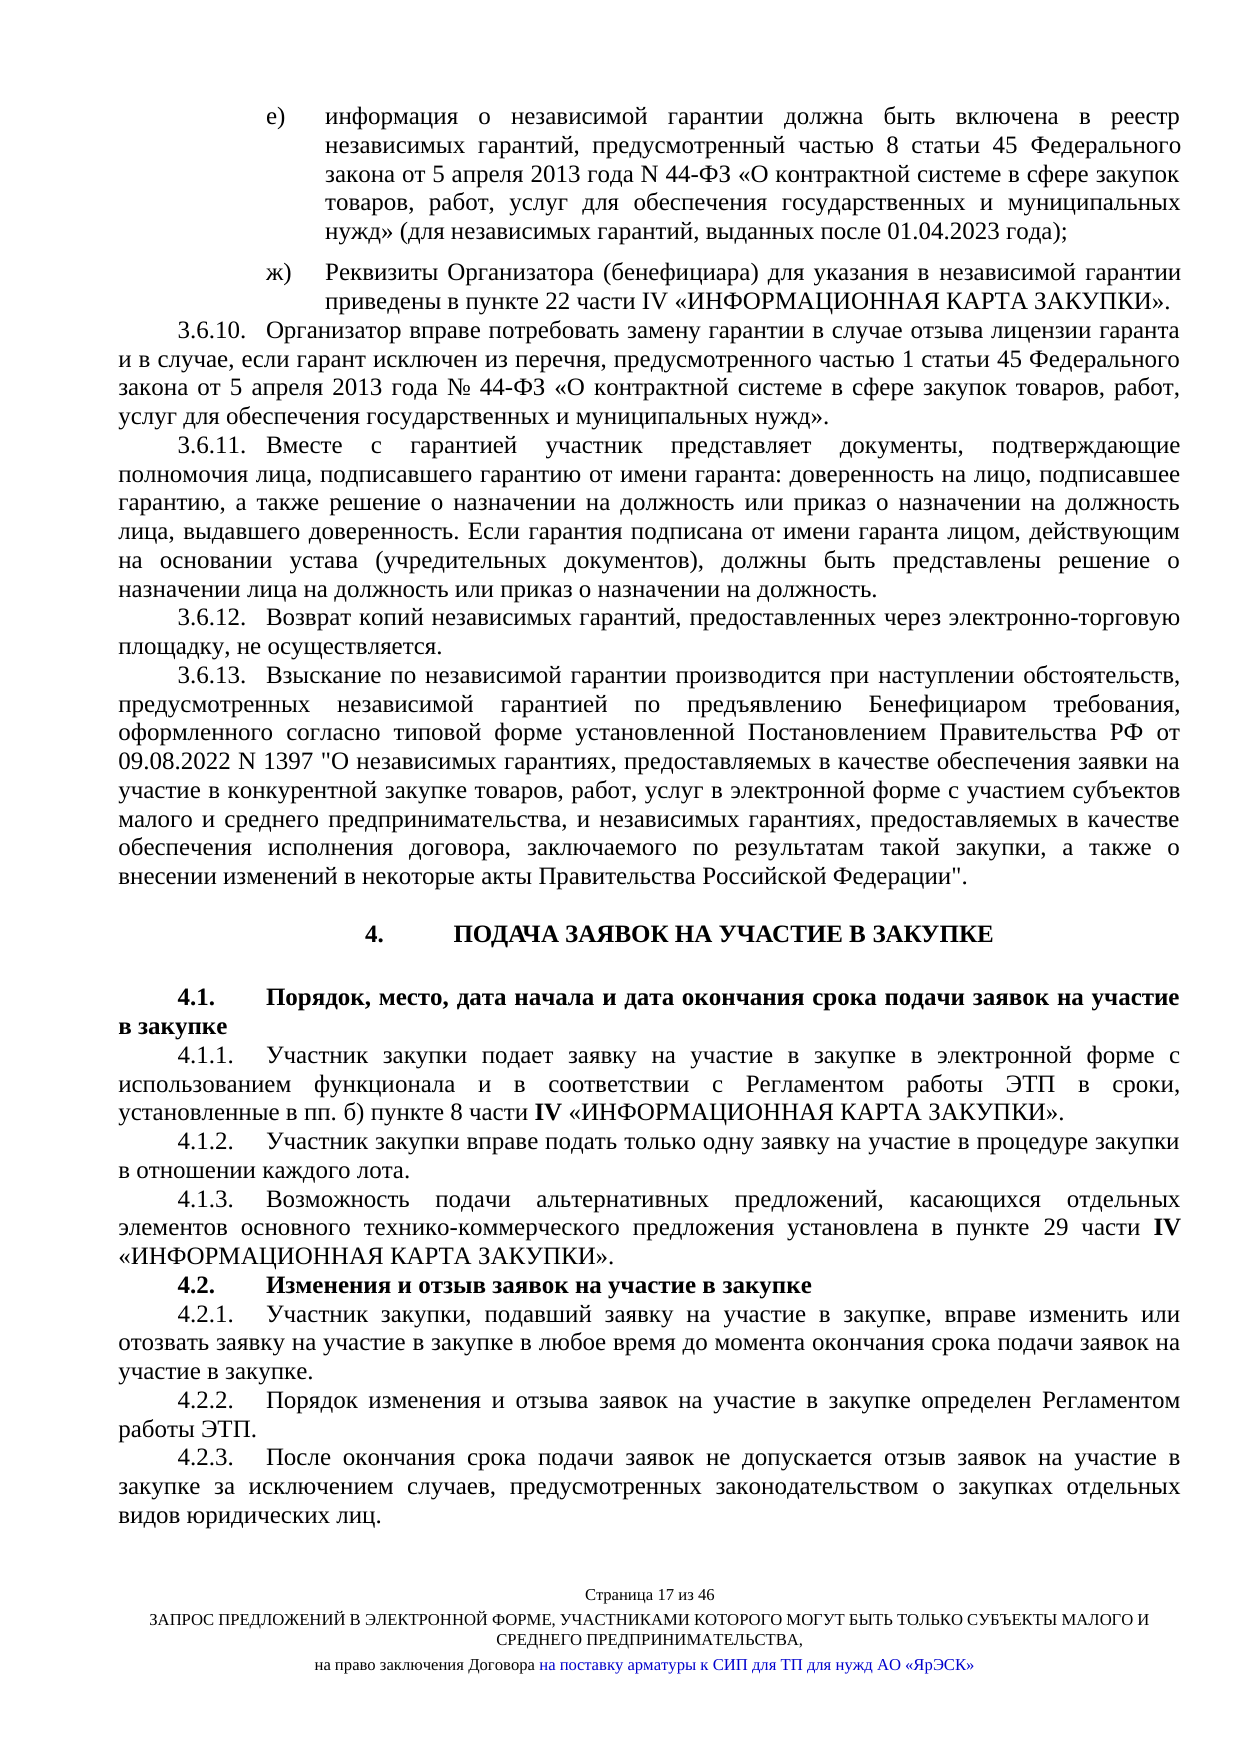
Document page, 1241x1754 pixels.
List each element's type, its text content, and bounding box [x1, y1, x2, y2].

subtitle Изменения и отзыв заявок на участие в закупке [118, 1270, 1181, 1299]
subtitle Участник закупки подает заявку на участие в закупке в электронной форме с использованием функционала и в соответствии с Регламентом работы ЭТП в сроки, установленные в пп. б) пункте 8 части IV «ИНФОРМАЦИОННАЯ КАРТА ЗАКУПКИ». [118, 1040, 1181, 1126]
subtitle ПОДАЧА ЗАЯВОК НА УЧАСТИЕ В ЗАКУПКЕ [118, 919, 1181, 947]
subtitle Возврат копий независимых гарантий, предоставленных через электронно-торговую площадку, не осуществляется. [118, 602, 1181, 660]
subtitle Участник закупки, подавший заявку на участие в закупке, вправе изменить или отозвать заявку на участие в закупке в любое время до момента окончания срока подачи заявок на участие в закупке. [118, 1299, 1181, 1385]
list Реквизиты Организатора (бенефициара) для указания в независимой гарантии приведены в пункте 22 части IV «ИНФОРМАЦИОННАЯ КАРТА ЗАКУПКИ». [266, 257, 1181, 315]
subtitle Участник закупки вправе подать только одну заявку на участие в процедуре закупки в отношении каждого лота. [118, 1126, 1181, 1184]
subtitle Организатор вправе потребовать замену гарантии в случае отзыва лицензии гаранта и в случае, если гарант исключен из перечня, предусмотренного частью 1 статьи 45 Федерального закона от 5 апреля 2013 года № 44-ФЗ «О контрактной системе в сфере закупок товаров, работ, услуг для обеспечения государственных и муниципальных нужд». [118, 315, 1181, 430]
subtitle Порядок, место, дата начала и дата окончания срока подачи заявок на участие в закупке [118, 982, 1181, 1040]
subtitle Возможность подачи альтернативных предложений, касающихся отдельных элементов основного технико-коммерческого предложения установлена в пункте 29 части IV «ИНФОРМАЦИОННАЯ КАРТА ЗАКУПКИ». [118, 1184, 1181, 1270]
subtitle Вместе с гарантией участник представляет документы, подтверждающие полномочия лица, подписавшего гарантию от имени гаранта: доверенность на лицо, подписавшее гарантию, а также решение о назначении на должность или приказ о назначении на должность лица, выдавшего доверенность. Если гарантия подписана от имени гаранта лицом, действующим на основании устава (учредительных документов), должны быть представлены решение о назначении лица на должность или приказ о назначении на должность. [118, 430, 1181, 602]
subtitle Взыскание по независимой гарантии производится при наступлении обстоятельств, предусмотренных независимой гарантией по предъявлению Бенефициаром требования, оформленного согласно типовой форме установленной Постановлением Правительства РФ от 09.08.2022 N 1397 "О независимых гарантиях, предоставляемых в качестве обеспечения заявки на участие в конкурентной закупке товаров, работ, услуг в электронной форме с участием субъектов малого и среднего предпринимательства, и независимых гарантиях, предоставляемых в качестве обеспечения исполнения договора, заключаемого по результатам такой закупки, а также о внесении изменений в некоторые акты Правительства Российской Федерации". [118, 660, 1181, 890]
subtitle Порядок изменения и отзыва заявок на участие в закупке определен Регламентом работы ЭТП. [118, 1385, 1181, 1442]
subtitle После окончания срока подачи заявок не допускается отзыв заявок на участие в закупке за исключением случаев, предусмотренных законодательством о закупках отдельных видов юридических лиц. [118, 1442, 1181, 1529]
list информация о независимой гарантии должна быть включена в реестр независимых гарантий, предусмотренный частью 8 статьи 45 Федерального закона от 5 апреля 2013 года N 44-ФЗ «О контрактной системе в сфере закупок товаров, работ, услуг для обеспечения государственных и муниципальных нужд» (для независимых гарантий, выданных после 01.04.2023 года); [266, 101, 1181, 245]
